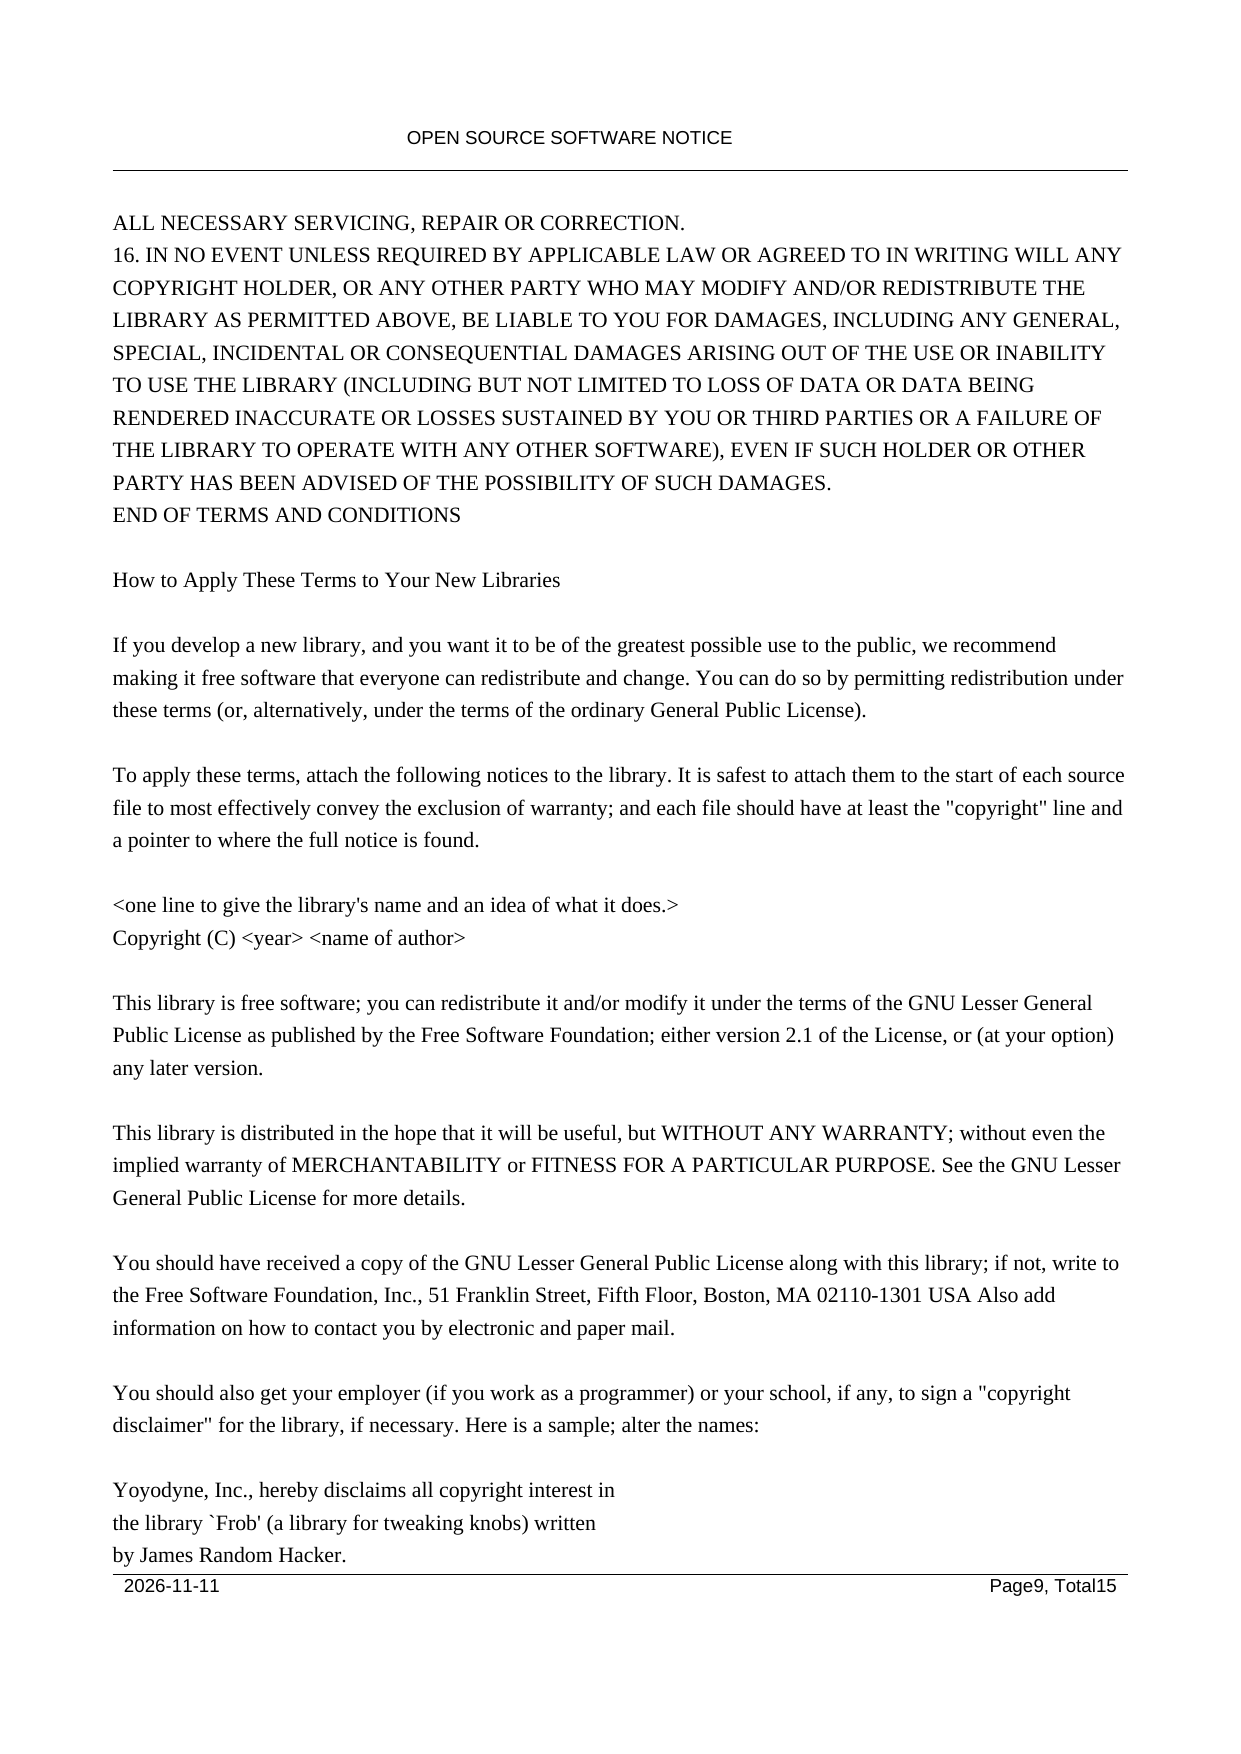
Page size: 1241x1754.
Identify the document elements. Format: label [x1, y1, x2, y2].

text [112, 206, 1128, 1571]
